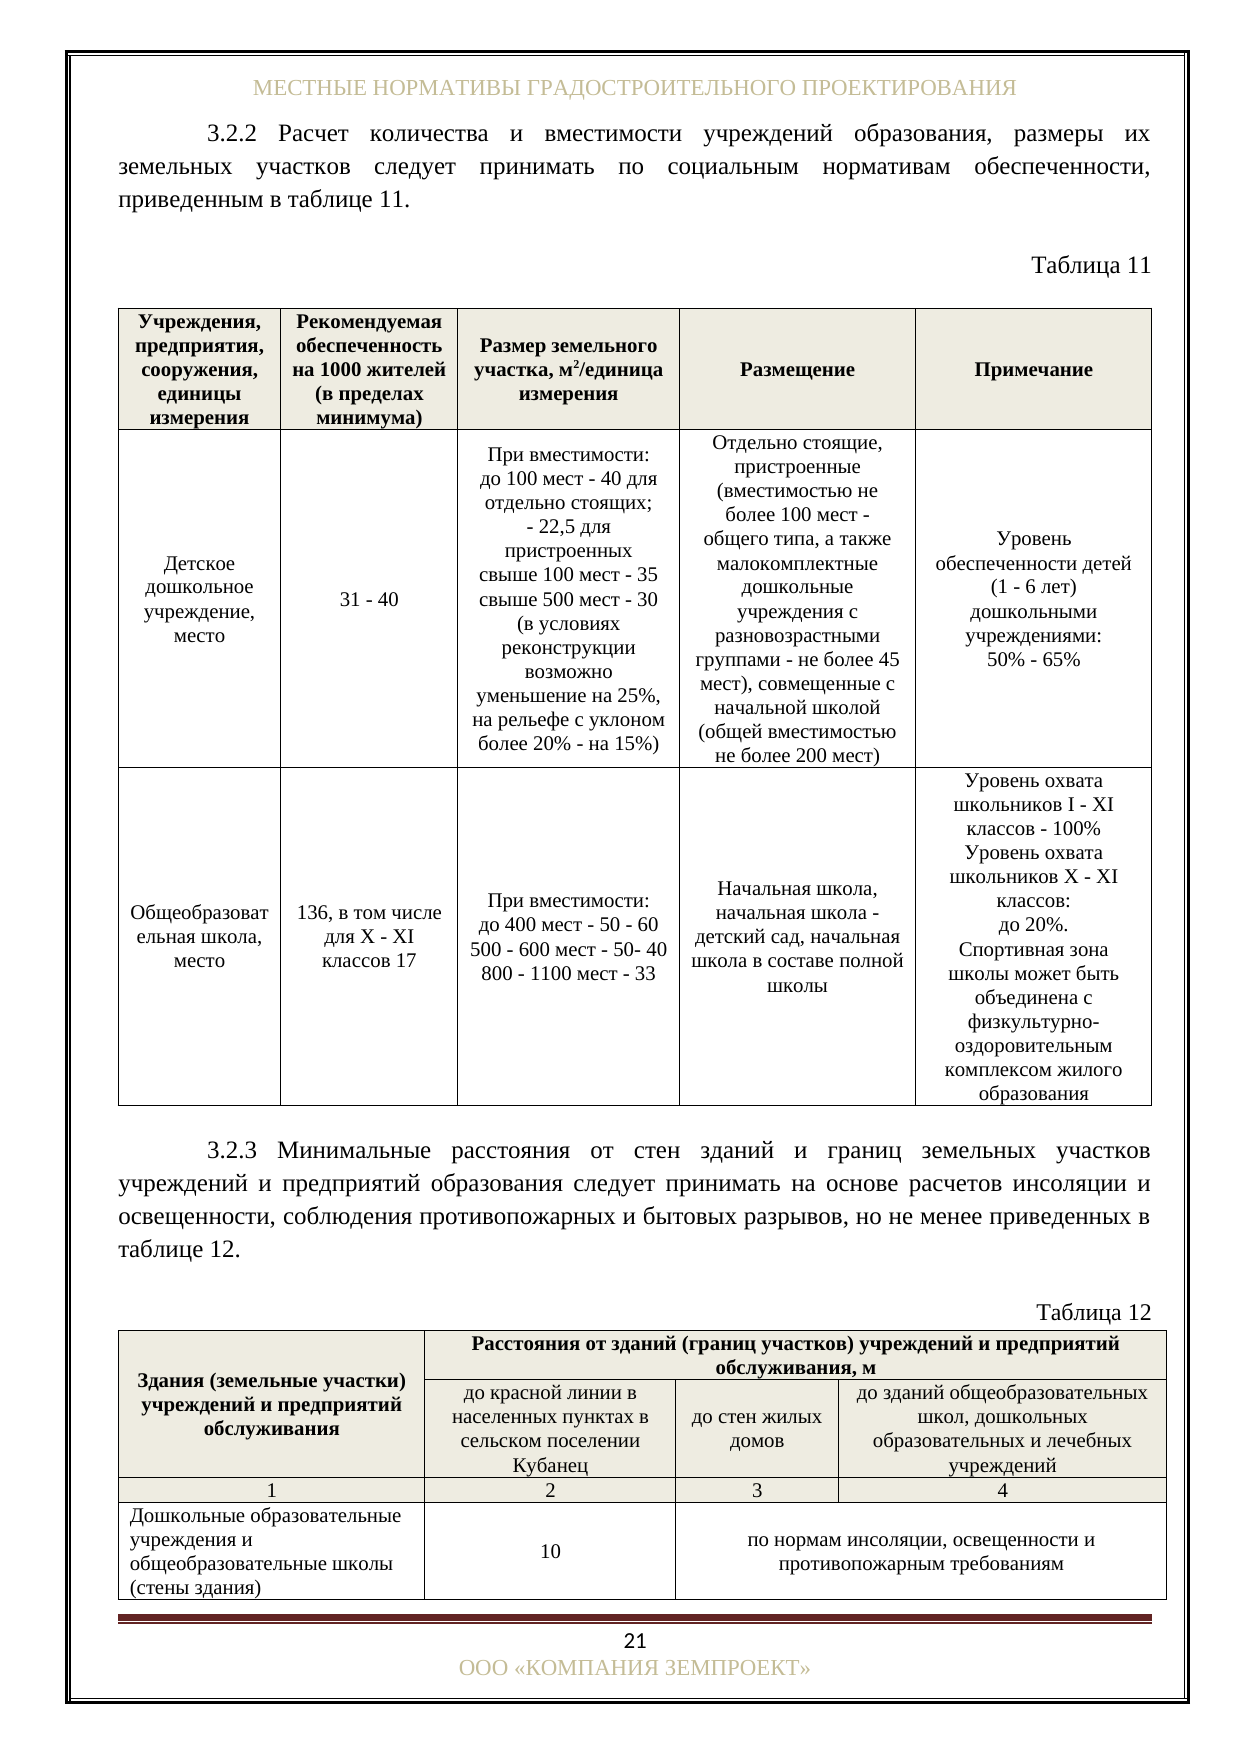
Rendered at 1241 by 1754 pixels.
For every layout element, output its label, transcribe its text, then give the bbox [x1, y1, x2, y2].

table_cell Дошкольные образовательные учреждения и общеобразовательные школы (стены здания) [119, 1503, 424, 1599]
table_cell до зданий общеобразовательных школ, дошкольных образовательных и лечебных учреждений [839, 1380, 1166, 1477]
text 3.2.2 Расчет количества и вместимости учреждений образования, размеры их земельных участков следует принимать по социальным нормативам обеспеченности, приведенным в таблице 11. [118, 118, 1152, 213]
table_cell 2 [425, 1478, 675, 1502]
table_cell 10 [425, 1503, 675, 1599]
table_cell Общеобразовательная школа, место [119, 768, 280, 1105]
table_header Здания (земельные участки) учреждений и предприятий обслуживания [119, 1331, 424, 1477]
table_cell до красной линии в населенных пунктах в сельском поселении Кубанец [425, 1380, 675, 1477]
table_header Рекомендуемая обеспеченность на 1000 жителей (в пределах минимума) [281, 309, 457, 429]
table_header Учреждения, предприятия, сооружения, единицы измерения [119, 309, 280, 429]
table_cell Детское дошкольное учреждение, место [119, 430, 280, 767]
table_cell 4 [839, 1478, 1166, 1502]
table_header Примечание [916, 309, 1151, 429]
table_cell При вместимости: до 100 мест - 40 для отдельно стоящих; - 22,5 для пристроенных свыше 100 мест - 35 свыше 500 мест - 30 (в условиях реконструкции возможно уменьшение на 25%, на рельефе с уклоном более 20% - на 15%) [458, 430, 679, 767]
table_cell Уровень обеспеченности детей (1 - 6 лет) дошкольными учреждениями: 50% - 65% [916, 430, 1151, 767]
table_cell 136, в том числе для X - XI классов 17 [281, 768, 457, 1105]
table_cell Отдельно стоящие, пристроенные (вместимостью не более 100 мест - общего типа, а также малокомплектные дошкольные учреждения с разновозрастными группами - не более 45 мест), совмещенные с начальной школой (общей вместимостью не более 200 мест) [680, 430, 915, 767]
table_header Расстояния от зданий (границ участков) учреждений и предприятий обслуживания, м [425, 1331, 1166, 1379]
table_cell по нормам инсоляции, освещенности и противопожарным требованиям [676, 1503, 1166, 1599]
table_cell Уровень охвата школьников I - ХI классов - 100% Уровень охвата школьников Х - ХI классов: до 20%. Спортивная зона школы может быть объединена с физкультурно-оздоровительным комплексом жилого образования [916, 768, 1151, 1105]
table_header Размер земельного участка, м2/единица измерения [458, 309, 679, 429]
table_header Размещение [680, 309, 915, 429]
table_cell 3 [676, 1478, 838, 1502]
table_cell 31 - 40 [281, 430, 457, 767]
text Таблица 12 [118, 1298, 1152, 1326]
table_cell Начальная школа, начальная школа - детский сад, начальная школа в составе полной школы [680, 768, 915, 1105]
table_cell до стен жилых домов [676, 1380, 838, 1477]
table_cell При вместимости: до 400 мест - 50 - 60 500 - 600 мест - 50- 40 800 - 1100 мест - 33 [458, 768, 679, 1105]
text Таблица 11 [118, 250, 1152, 279]
text 3.2.3 Минимальные расстояния от стен зданий и границ земельных участков учреждений и предприятий образования следует принимать на основе расчетов инсоляции и освещенности, соблюдения противопожарных и бытовых разрывов, но не менее приведенных в таблице 12. [118, 1135, 1152, 1262]
table_cell 1 [119, 1478, 424, 1502]
